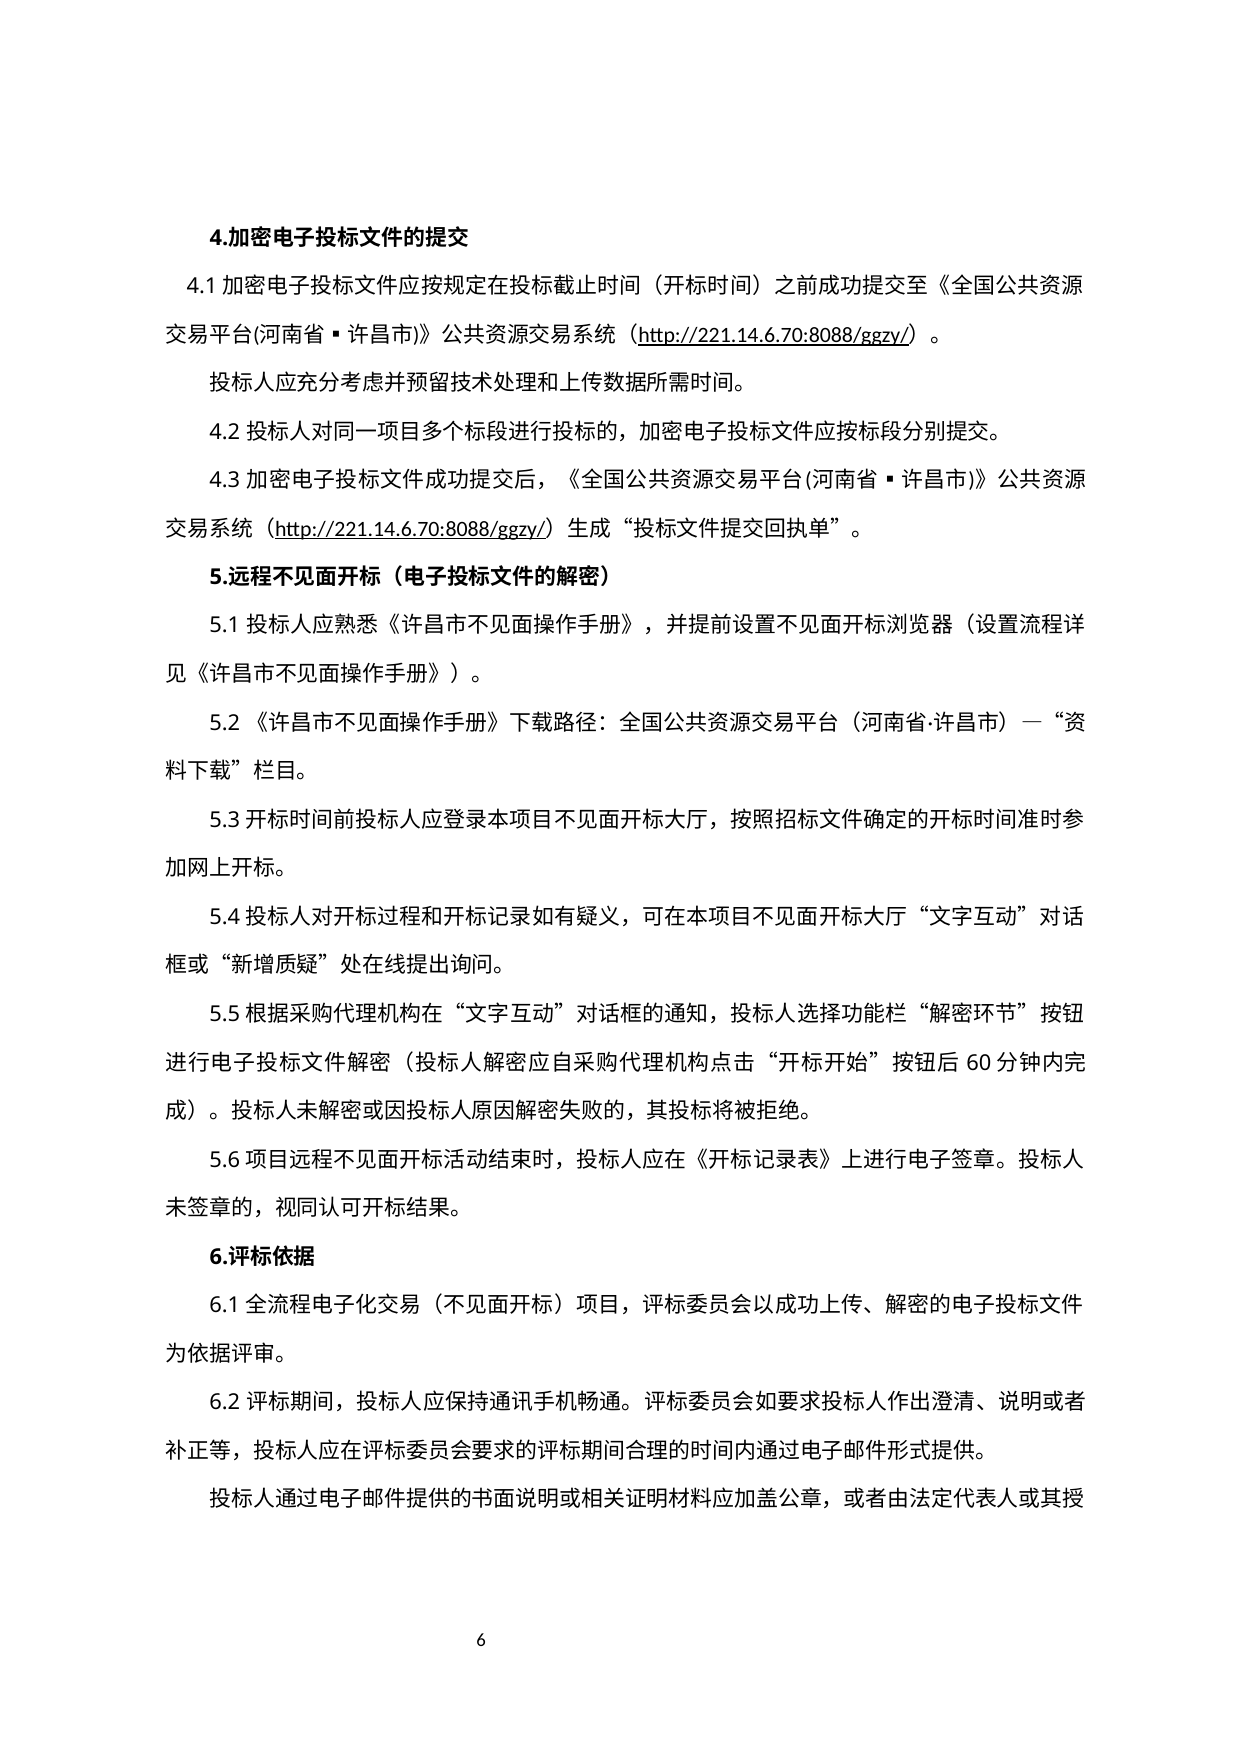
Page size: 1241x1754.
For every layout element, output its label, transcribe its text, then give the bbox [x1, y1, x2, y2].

text 5.远程不见面开标（电子投标文件的解密） [165, 559, 1087, 591]
text 5.6项目远程不见面开标活动结束时，投标人应在《开标记录表》上进行电子签章。投标人未签章的，视同认可开标结果。 [165, 1141, 1087, 1222]
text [165, 1481, 1087, 1513]
text 5.5根据采购代理机构在“文字互动”对话框的通知，投标人选择功能栏“解密环节”按钮进行电子投标文件解密（投标人解密应自采购代理机构点击“开标开始”按钮后60分钟内完成）。投标人未解密或因投标人原因解密失败的，其投标将被拒绝。 [165, 995, 1087, 1125]
text 4.1加密电子投标文件应按规定在投标截止时间（开标时间）之前成功提交至《全国公共资源交易平台(河南省▪许昌市)》公共资源交易系统（http://221.14.6.70:8088/ggzy/）。 [165, 268, 1087, 349]
text 5.1 投标人应熟悉《许昌市不见面操作手册》，并提前设置不见面开标浏览器（设置流程详见《许昌市不见面操作手册》）。 [165, 607, 1087, 688]
text 5.3开标时间前投标人应登录本项目不见面开标大厅，按照招标文件确定的开标时间准时参加网上开标。 [165, 801, 1087, 882]
text 6.1全流程电子化交易（不见面开标）项目，评标委员会以成功上传、解密的电子投标文件为依据评审。 [165, 1287, 1087, 1368]
text 6.2 评标期间，投标人应保持通讯手机畅通。评标委员会如要求投标人作出澄清、说明或者补正等，投标人应在评标委员会要求的评标期间合理的时间内通过电子邮件形式提供。 [165, 1384, 1087, 1465]
text 投标人应充分考虑并预留技术处理和上传数据所需时间。 [165, 365, 1087, 397]
text 5.4投标人对开标过程和开标记录如有疑义，可在本项目不见面开标大厅“文字互动”对话框或“新增质疑”处在线提出询问。 [165, 898, 1087, 979]
text 4.3 加密电子投标文件成功提交后，《全国公共资源交易平台(河南省▪许昌市)》公共资源交易系统（http://221.14.6.70:8088/ggzy/）生成“投标文件提交回执单”。 [165, 462, 1087, 543]
text 6.评标依据 [165, 1238, 1087, 1271]
text 4.加密电子投标文件的提交 [165, 219, 1087, 252]
text 5.2 《许昌市不见面操作手册》下载路径：全国公共资源交易平台（河南省·许昌市）—“资料下载”栏目。 [165, 704, 1087, 785]
text 4.2 投标人对同一项目多个标段进行投标的，加密电子投标文件应按标段分别提交。 [165, 413, 1087, 446]
